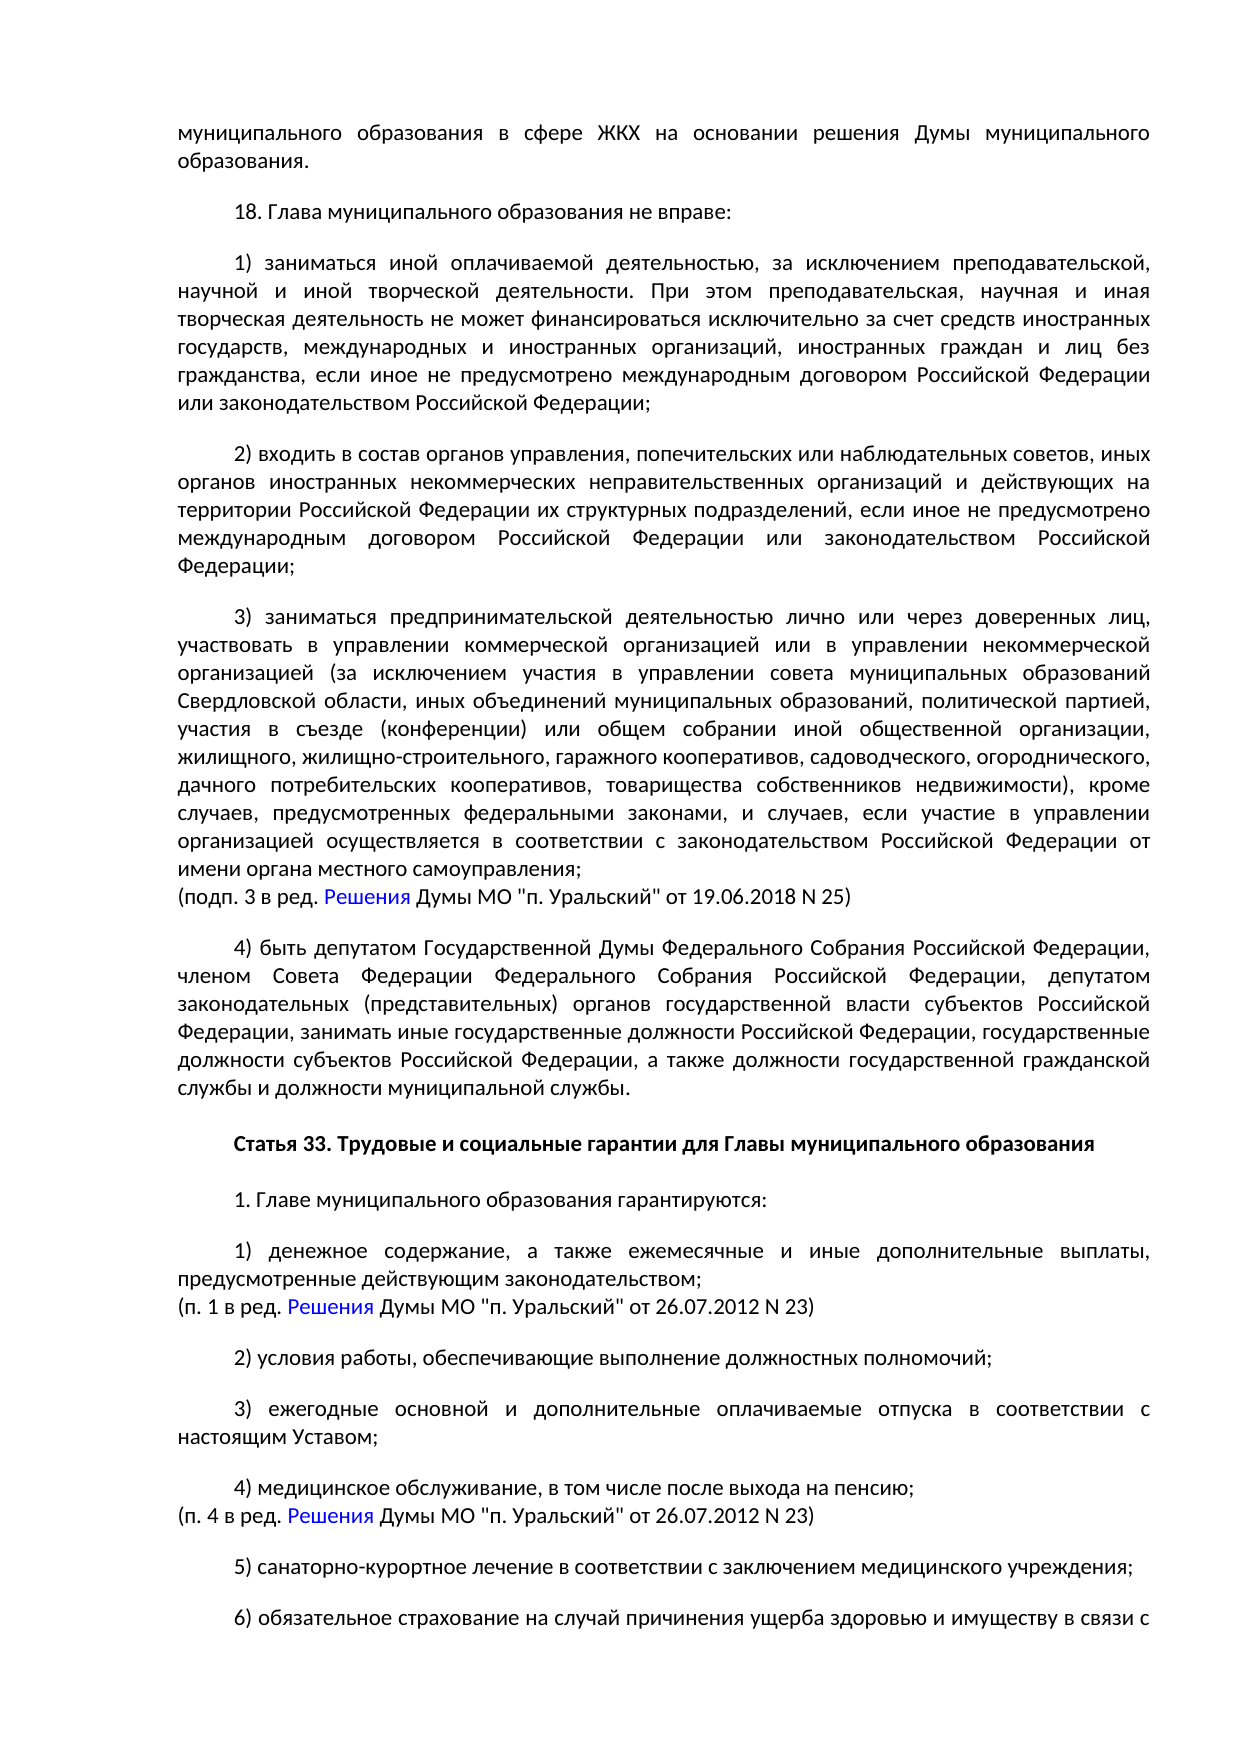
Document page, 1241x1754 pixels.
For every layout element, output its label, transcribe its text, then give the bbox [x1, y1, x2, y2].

text 1) заниматься иной оплачиваемой деятельностью, за исключением преподавательской, научной и иной творческой деятельности. При этом преподавательская, научная и иная творческая деятельность не может финансироваться исключительно за счет средств иностранных государств, международных и иностранных организаций, иностранных граждан и лиц без гражданства, если иное не предусмотрено международным договором Российской Федерации или законодательством Российской Федерации; [177, 248, 1152, 416]
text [177, 118, 1152, 174]
text 1) денежное содержание, а также ежемесячные и иные дополнительные выплаты, предусмотренные действующим законодательством; [177, 1236, 1152, 1292]
text 4) медицинское обслуживание, в том числе после выхода на пенсию; [177, 1473, 1152, 1501]
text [177, 1603, 1152, 1631]
text 2) условия работы, обеспечивающие выполнение должностных полномочий; [177, 1343, 1152, 1371]
text (п. 4 в ред. Решения Думы МО "п. Уральский" от 26.07.2012 N 23) [177, 1501, 1152, 1529]
text 3) заниматься предпринимательской деятельностью лично или через доверенных лиц, участвовать в управлении коммерческой организацией или в управлении некоммерческой организацией (за исключением участия в управлении совета муниципальных образований Свердловской области, иных объединений муниципальных образований, политической партией, участия в съезде (конференции) или общем собрании иной общественной организации, жилищного, жилищно-строительного, гаражного кооперативов, садоводческого, огороднического, дачного потребительских кооперативов, товарищества собственников недвижимости), кроме случаев, предусмотренных федеральными законами, и случаев, если участие в управлении организацией осуществляется в соответствии с законодательством Российской Федерации от имени органа местного самоуправления; [177, 602, 1152, 882]
text 5) санаторно-курортное лечение в соответствии с заключением медицинского учреждения; [177, 1552, 1152, 1580]
text (подп. 3 в ред. Решения Думы МО "п. Уральский" от 19.06.2018 N 25) [177, 882, 1152, 910]
text 1. Главе муниципального образования гарантируются: [177, 1185, 1152, 1213]
text 2) входить в состав органов управления, попечительских или наблюдательных советов, иных органов иностранных некоммерческих неправительственных организаций и действующих на территории Российской Федерации их структурных подразделений, если иное не предусмотрено международным договором Российской Федерации или законодательством Российской Федерации; [177, 439, 1152, 579]
text (п. 1 в ред. Решения Думы МО "п. Уральский" от 26.07.2012 N 23) [177, 1292, 1152, 1320]
title Статья 33. Трудовые и социальные гарантии для Главы муниципального образования [177, 1129, 1152, 1157]
text 4) быть депутатом Государственной Думы Федерального Собрания Российской Федерации, членом Совета Федерации Федерального Собрания Российской Федерации, депутатом законодательных (представительных) органов государственной власти субъектов Российской Федерации, занимать иные государственные должности Российской Федерации, государственные должности субъектов Российской Федерации, а также должности государственной гражданской службы и должности муниципальной службы. [177, 933, 1152, 1101]
text 18. Глава муниципального образования не вправе: [177, 197, 1152, 225]
text 3) ежегодные основной и дополнительные оплачиваемые отпуска в соответствии с настоящим Уставом; [177, 1394, 1152, 1450]
